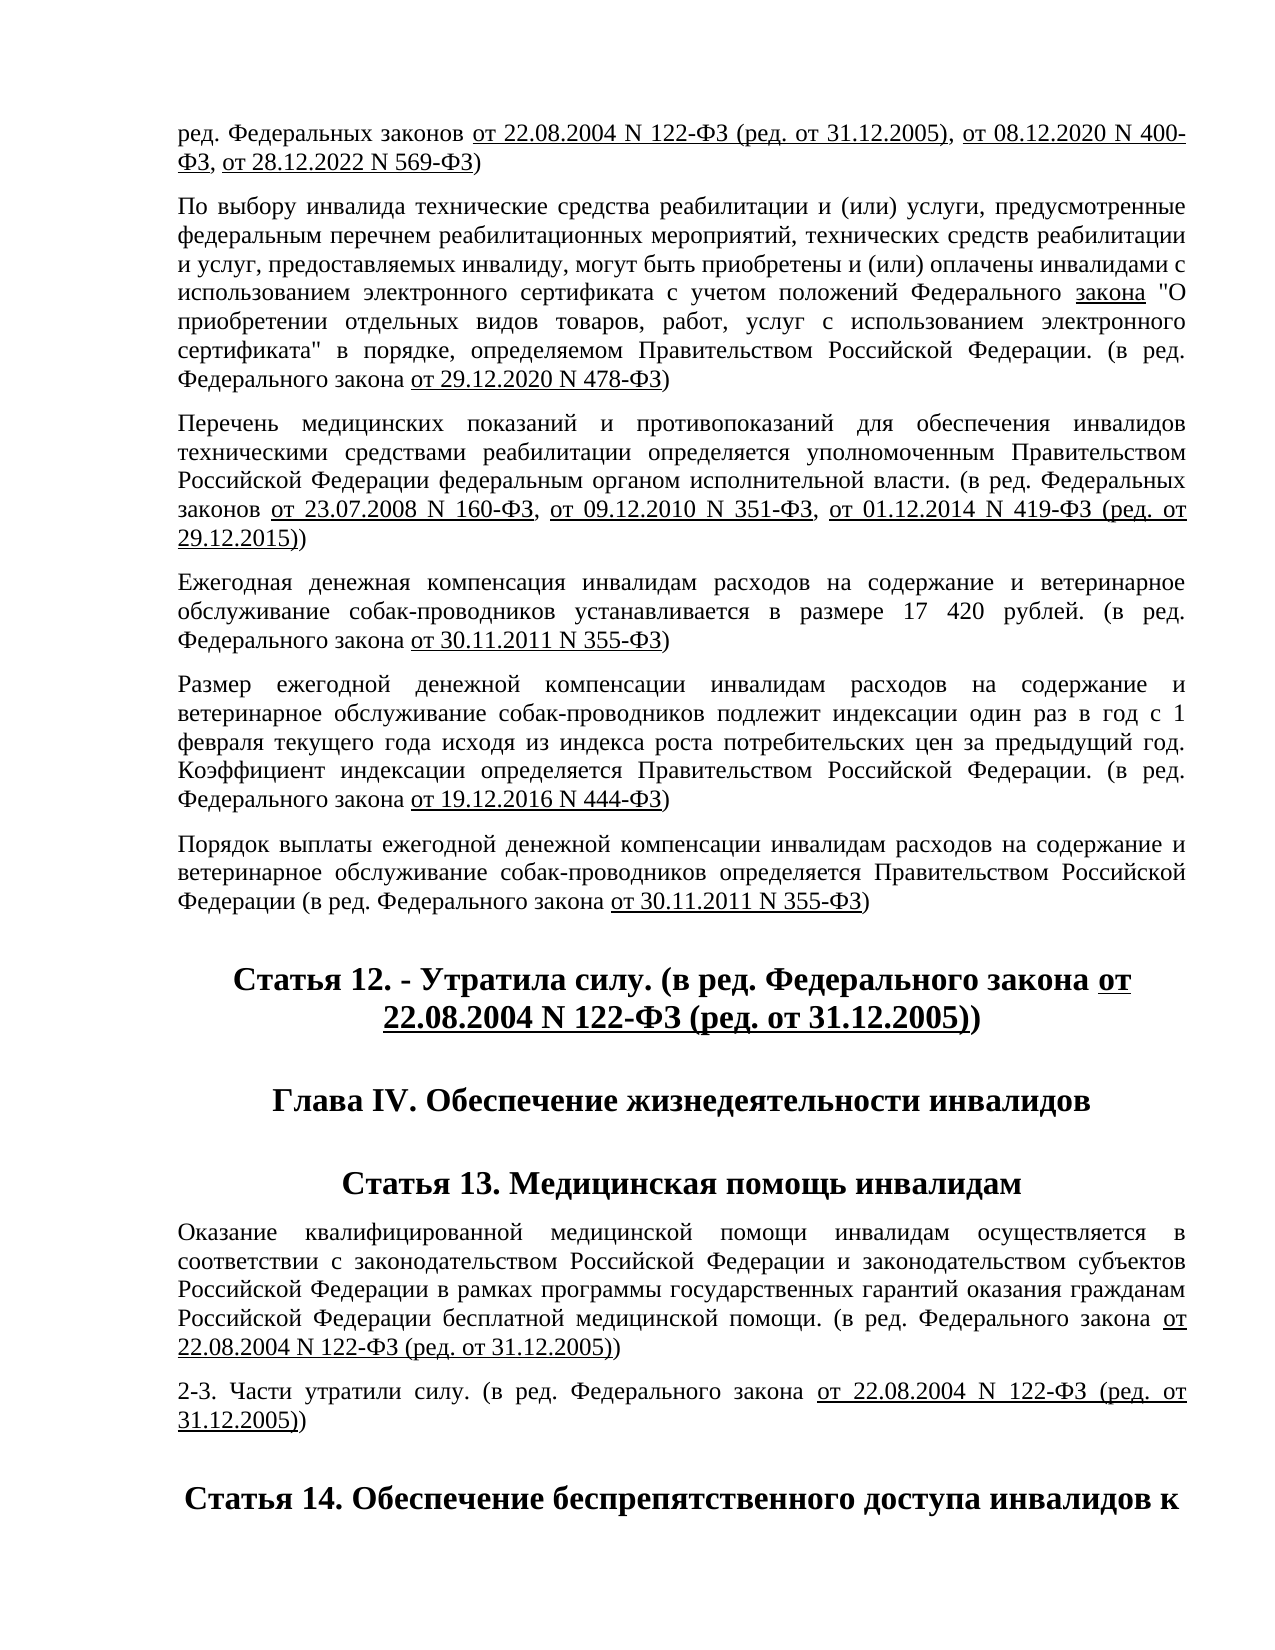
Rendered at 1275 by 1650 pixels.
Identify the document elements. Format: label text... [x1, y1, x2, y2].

text Статья 12. - Утратила силу. (в ред. Федерального закона от 22.08.2004 N 122-ФЗ (ред. от 31.12.2005)) [177, 959, 1186, 1036]
text Глава IV. Обеспечение жизнедеятельности инвалидов [177, 1080, 1186, 1119]
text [177, 118, 1186, 176]
text По выбору инвалида технические средства реабилитации и (или) услуги, предусмотренные федеральным перечнем реабилитационных мероприятий, технических средств реабилитации и услуг, предоставляемых инвалиду, могут быть приобретены и (или) оплачены инвалидами с использованием электронного сертификата с учетом положений Федерального закона "О приобретении отдельных видов товаров, работ, услуг с использованием электронного сертификата" в порядке, определяемом Правительством Российской Федерации. (в ред. Федерального закона от 29.12.2020 N 478-ФЗ) [177, 191, 1186, 392]
text 2-3. Части утратили силу. (в ред. Федерального закона от 22.08.2004 N 122-ФЗ (ред. от 31.12.2005)) [177, 1376, 1186, 1434]
text Перечень медицинских показаний и противопоказаний для обеспечения инвалидов техническими средствами реабилитации определяется уполномоченным Правительством Российской Федерации федеральным органом исполнительной власти. (в ред. Федеральных законов от 23.07.2008 N 160-ФЗ, от 09.12.2010 N 351-ФЗ, от 01.12.2014 N 419-ФЗ (ред. от 29.12.2015)) [177, 408, 1186, 552]
text Оказание квалифицированной медицинской помощи инвалидам осуществляется в соответствии с законодательством Российской Федерации и законодательством субъектов Российской Федерации в рамках программы государственных гарантий оказания гражданам Российской Федерации бесплатной медицинской помощи. (в ред. Федерального закона от 22.08.2004 N 122-ФЗ (ред. от 31.12.2005)) [177, 1217, 1186, 1361]
text Статья 13. Медицинская помощь инвалидам [177, 1163, 1186, 1201]
text Порядок выплаты ежегодной денежной компенсации инвалидам расходов на содержание и ветеринарное обслуживание собак-проводников определяется Правительством Российской Федерации (в ред. Федерального закона от 30.11.2011 N 355-ФЗ) [177, 829, 1186, 915]
text Размер ежегодной денежной компенсации инвалидам расходов на содержание и ветеринарное обслуживание собак-проводников подлежит индексации один раз в год с 1 февраля текущего года исходя из индекса роста потребительских цен за предыдущий год. Коэффициент индексации определяется Правительством Российской Федерации. (в ред. Федерального закона от 19.12.2016 N 444-ФЗ) [177, 669, 1186, 813]
text Ежегодная денежная компенсация инвалидам расходов на содержание и ветеринарное обслуживание собак-проводников устанавливается в размере 17 420 рублей. (в ред. Федерального закона от 30.11.2011 N 355-ФЗ) [177, 567, 1186, 654]
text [177, 1478, 1186, 1517]
